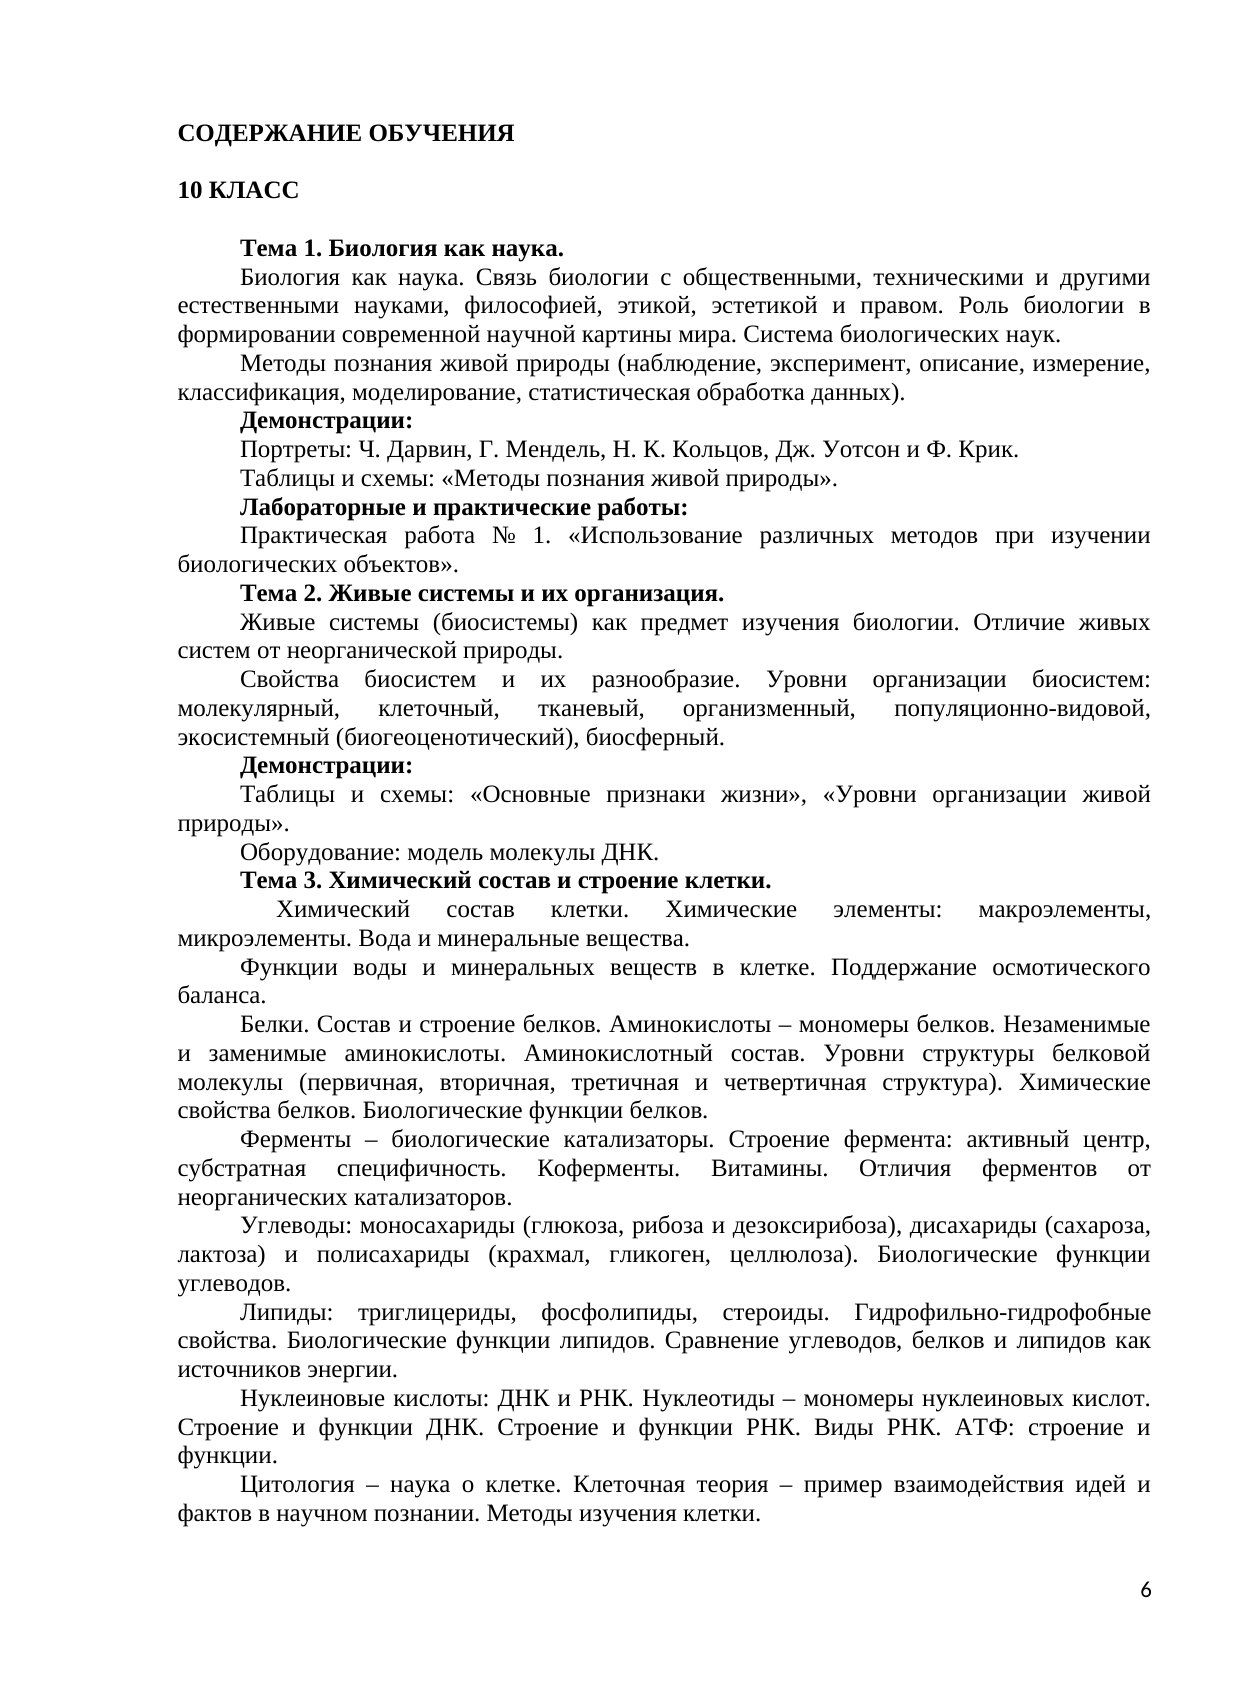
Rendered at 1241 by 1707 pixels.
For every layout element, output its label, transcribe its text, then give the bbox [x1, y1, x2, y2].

text 10 КЛАСС [177, 176, 1152, 204]
text Таблицы и схемы: «Методы познания живой природы». [177, 463, 1152, 492]
text Практическая работа № 1. «Использование различных методов при изучении биологических объектов». [177, 521, 1152, 578]
text Тема 2. Живые системы и их организация. [177, 578, 1152, 607]
text Свойства биосистем и их разнообразие. Уровни организации биосистем: молекулярный, клеточный, тканевый, организменный, популяционно-видовой, экосистемный (биогеоценотический), биосферный. [177, 664, 1152, 751]
text Тема 3. Химический состав и строение клетки. [177, 866, 1152, 894]
text Оборудование: модель молекулы ДНК. [177, 837, 1152, 866]
text Нуклеиновые кислоты: ДНК и РНК. Нуклеотиды – мономеры нуклеиновых кислот. Строение и функции ДНК. Строение и функции РНК. Виды РНК. АТФ: строение и функции. [177, 1383, 1152, 1469]
text СОДЕРЖАНИЕ ОБУЧЕНИЯ [177, 118, 1152, 147]
text Цитология – наука о клетке. Клеточная теория – пример взаимодействия идей и фактов в научном познании. Методы изучения клетки. [177, 1469, 1152, 1527]
text Лабораторные и практические работы: [177, 492, 1152, 521]
text Белки. Состав и строение белков. Аминокислоты – мономеры белков. Незаменимые и заменимые аминокислоты. Аминокислотный состав. Уровни структуры белковой молекулы (первичная, вторичная, третичная и четвертичная структура). Химические свойства белков. Биологические функции белков. [177, 1009, 1152, 1124]
text Углеводы: моносахариды (глюкоза, рибоза и дезоксирибоза), дисахариды (сахароза, лактоза) и полисахариды (крахмал, гликоген, целлюлоза). Биологические функции углеводов. [177, 1211, 1152, 1297]
text Ферменты – биологические катализаторы. Строение фермента: активный центр, субстратная специфичность. Коферменты. Витамины. Отличия ферментов от неорганических катализаторов. [177, 1124, 1152, 1211]
text Таблицы и схемы: «Основные признаки жизни», «Уровни организации живой природы». [177, 779, 1152, 837]
text Демонстрации: [177, 406, 1152, 434]
text Тема 1. Биология как наука. [177, 233, 1152, 262]
text Портреты: Ч. Дарвин, Г. Мендель, Н. К. Кольцов, Дж. Уотсон и Ф. Крик. [177, 434, 1152, 463]
text Демонстрации: [177, 751, 1152, 779]
text Функции воды и минеральных веществ в клетке. Поддержание осмотического баланса. [177, 952, 1152, 1009]
text Биология как наука. Связь биологии с общественными, техническими и другими естественными науками, философией, этикой, эстетикой и правом. Роль биологии в формировании современной научной картины мира. Система биологических наук. [177, 262, 1152, 348]
text Методы познания живой природы (наблюдение, эксперимент, описание, измерение, классификация, моделирование, статистическая обработка данных). [177, 348, 1152, 406]
text Липиды: триглицериды, фосфолипиды, стероиды. Гидрофильно-гидрофобные свойства. Биологические функции липидов. Сравнение углеводов, белков и липидов как источников энергии. [177, 1297, 1152, 1383]
text Живые системы (биосистемы) как предмет изучения биологии. Отличие живых систем от неорганической природы. [177, 607, 1152, 664]
text Химический состав клетки. Химические элементы: макроэлементы, микроэлементы. Вода и минеральные вещества. [177, 894, 1152, 952]
